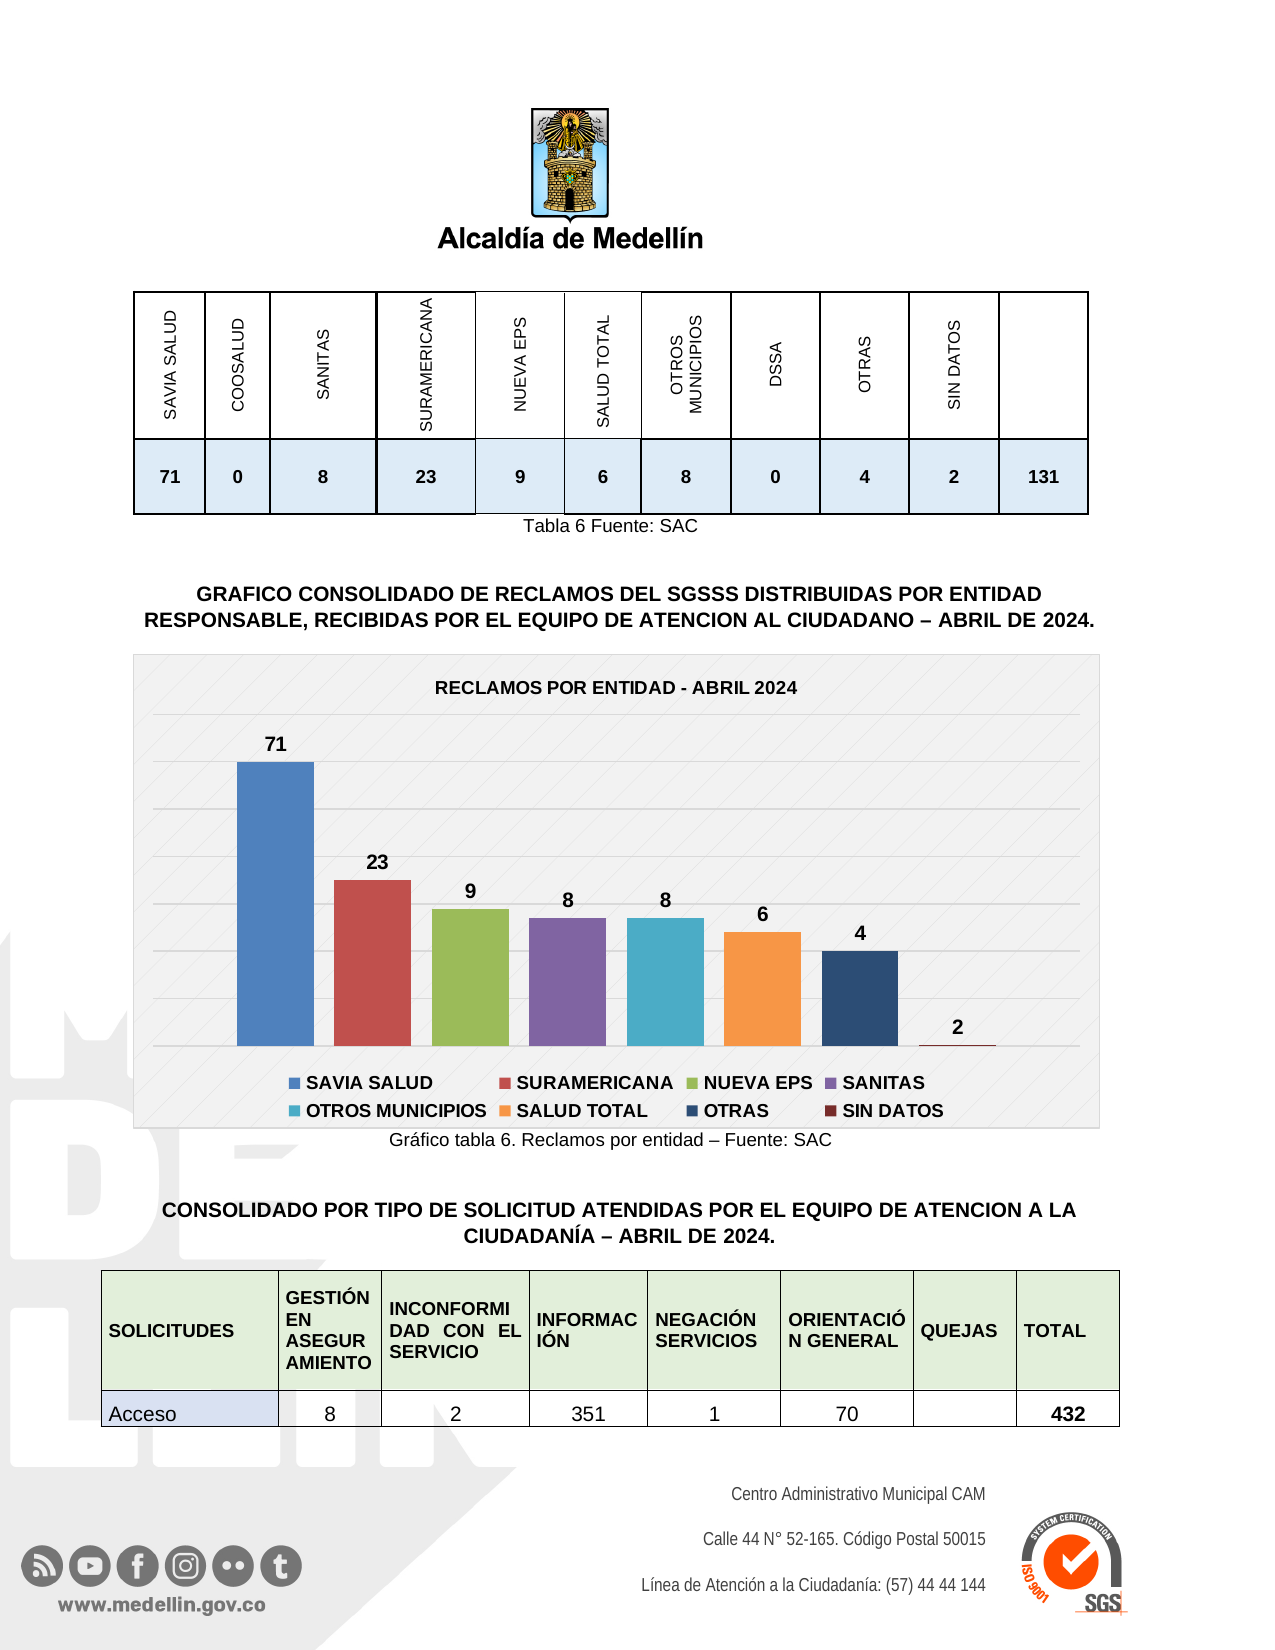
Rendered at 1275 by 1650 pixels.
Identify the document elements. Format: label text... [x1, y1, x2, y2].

table_cell 2 [910, 440, 998, 513]
picture [0, 0, 1217, 1650]
table_header GESTIÓN EN ASEGURAMIENTO [279, 1271, 381, 1389]
table_cell 0 [732, 440, 819, 513]
table_cell SALUD TOTAL [565, 292, 641, 438]
table_cell [914, 1391, 1016, 1426]
table_header QUEJAS [914, 1271, 1016, 1389]
table_cell DSSA [732, 293, 819, 438]
table_header NEGACIÓN SERVICIOS [648, 1271, 780, 1389]
table_header INCONFORMIDAD CON EL SERVICIO [382, 1271, 529, 1389]
table_cell 23 [378, 440, 475, 513]
table_cell SURAMERICANA [378, 293, 475, 438]
table_cell 8 [279, 1391, 381, 1426]
table_cell 2 [382, 1391, 529, 1426]
table_cell 9 [476, 439, 564, 513]
table_cell SANITAS [271, 293, 375, 438]
table_cell Acceso [102, 1391, 278, 1426]
table_cell [1000, 293, 1087, 438]
table_header ORIENTACIÓN GENERAL [781, 1271, 913, 1389]
table_header INFORMACIÓN [530, 1271, 647, 1389]
table_cell 351 [530, 1391, 647, 1426]
table_cell 131 [1000, 440, 1087, 513]
table_cell 70 [781, 1391, 913, 1426]
table_cell OTRAS [821, 293, 908, 438]
table_cell 8 [642, 440, 730, 513]
text Tabla 6 Fuente: SAC [133, 515, 1088, 536]
text Gráfico tabla 6. Reclamos por entidad – Fuente: SAC [133, 1129, 1088, 1150]
table_cell NUEVA EPS [476, 292, 564, 438]
table_cell COOSALUD [206, 293, 269, 438]
text GRAFICO CONSOLIDADO DE RECLAMOS DEL SGSSS DISTRIBUIDAS POR ENTIDAD RESPONSABLE, RECIBIDAS POR EL EQUIPO DE ATENCION AL CIUDADANO – ABRIL DE 2024. [133, 582, 1106, 632]
table_cell OTROS MUNICIPIOS [642, 293, 730, 438]
table_cell 8 [271, 440, 375, 513]
table_cell 6 [565, 439, 640, 513]
text CONSOLIDADO POR TIPO DE SOLICITUD ATENDIDAS POR EL EQUIPO DE ATENCION A LA CIUDADANÍA – ABRIL DE 2024. [133, 1198, 1106, 1248]
table_cell SIN DATOS [910, 293, 998, 438]
table_header SOLICITUDES [102, 1271, 278, 1389]
table_header TOTAL [1017, 1271, 1119, 1389]
table_cell 1 [648, 1391, 780, 1426]
table_cell SAVIA SALUD [135, 293, 204, 438]
table_cell 432 [1017, 1391, 1119, 1426]
table_cell 4 [821, 440, 908, 513]
table_cell 0 [206, 440, 269, 513]
table_cell 71 [135, 440, 204, 513]
